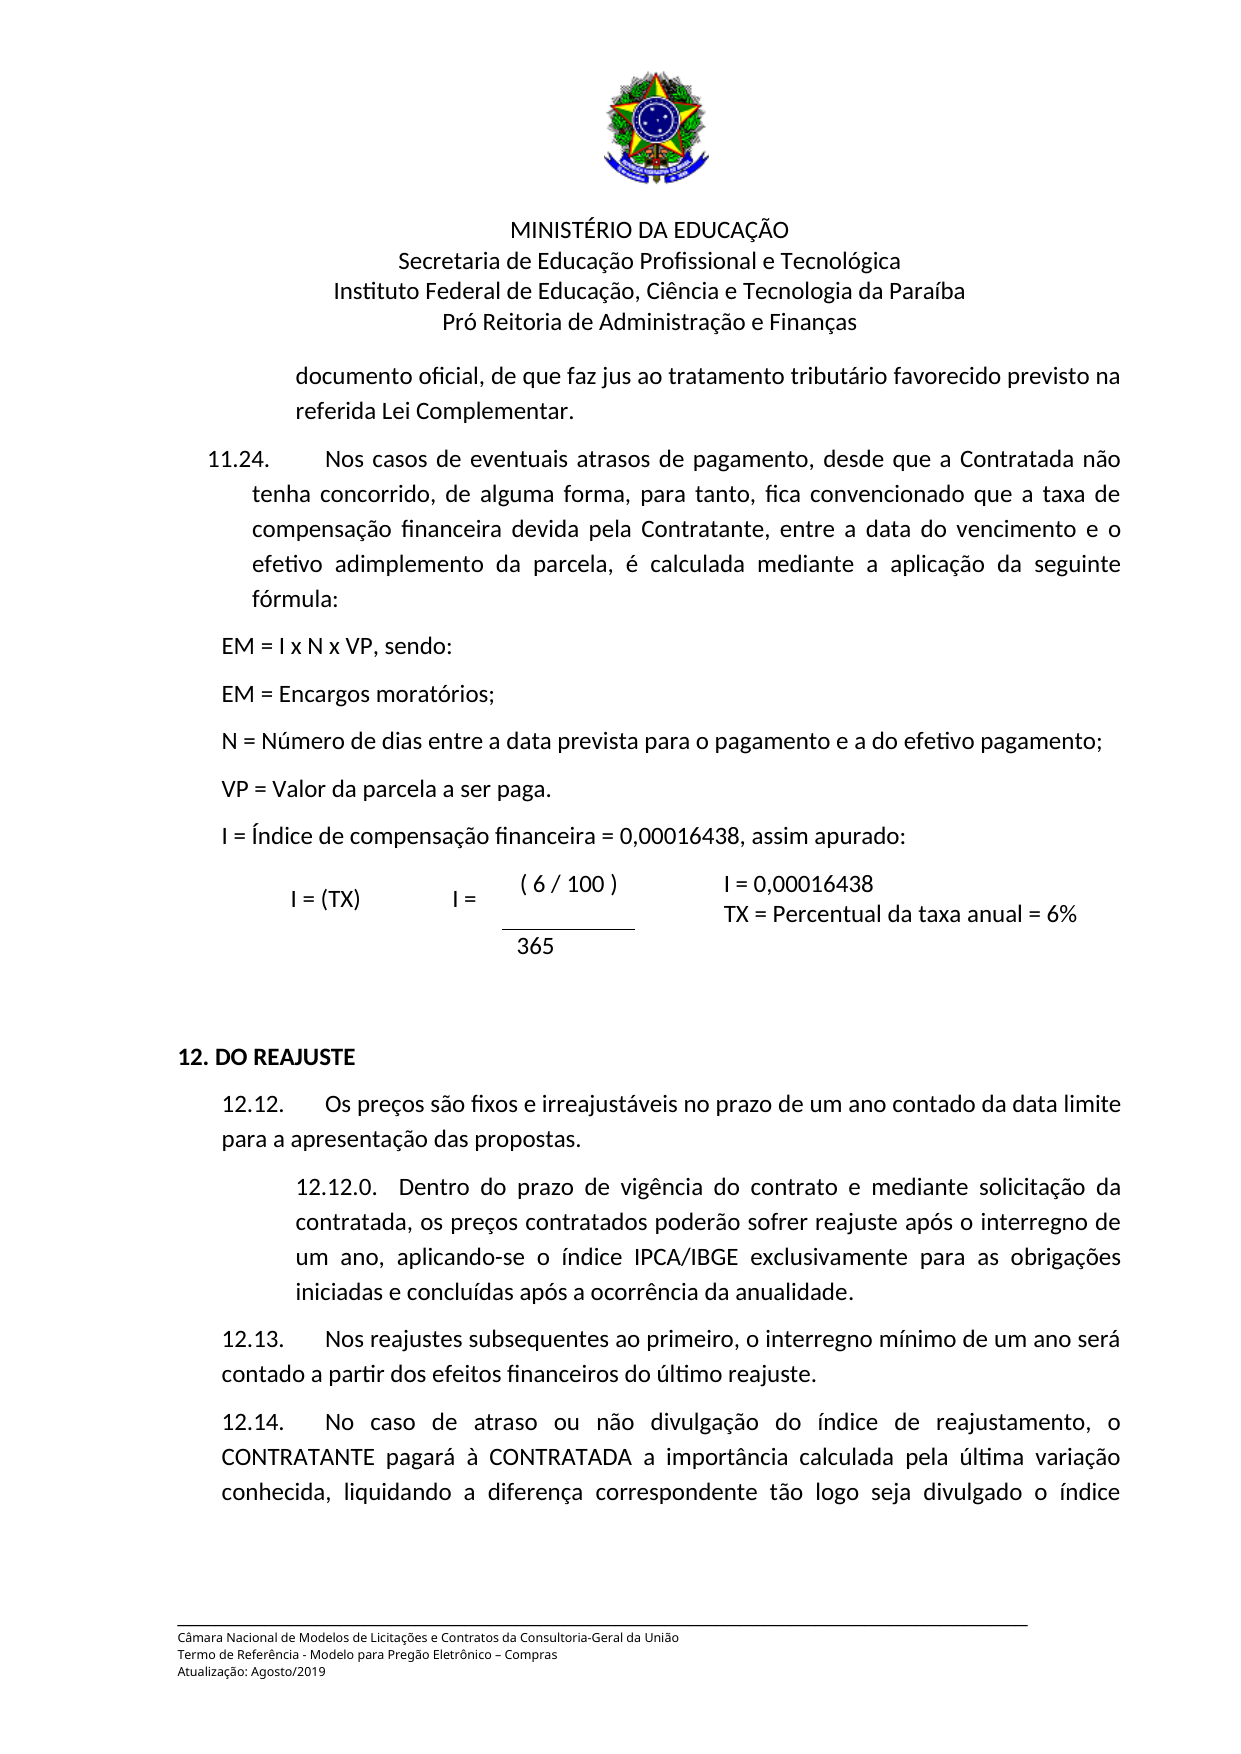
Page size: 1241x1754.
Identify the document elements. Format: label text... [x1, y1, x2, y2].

text 365 [177, 930, 1122, 961]
text EM = I x N x VP, sendo: [221, 630, 1122, 661]
list Nos reajustes subsequentes ao primeiro, o interregno mínimo de um ano será contado a partir dos efeitos financeiros do último reajuste. [221, 1323, 1122, 1389]
text DO REAJUSTE [177, 1041, 1122, 1072]
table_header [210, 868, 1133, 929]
list Os preços são fixos e irreajustáveis no prazo de um ano contado da data limite para a apresentação das propostas. [221, 1088, 1122, 1154]
list Dentro do prazo de vigência do contrato e mediante solicitação da contratada, os preços contratados poderão sofrer reajuste após o interregno de um ano, aplicando-se o índice IPCA/IBGE exclusivamente para as obrigações iniciadas e concluídas após a ocorrência da anualidade. [295, 1171, 1122, 1307]
text I = Índice de compensação financeira = 0,00016438, assim apurado: [221, 820, 1122, 851]
text VP = Valor da parcela a ser paga. [221, 773, 1122, 803]
text N = Número de dias entre a data prevista para o pagamento e a do efetivo pagamento; [221, 725, 1122, 756]
text EM = Encargos moratórios; [221, 678, 1122, 708]
picture [602, 70, 708, 183]
list Nos casos de eventuais atrasos de pagamento, desde que a Contratada não tenha concorrido, de alguma forma, para tanto, fica convencionado que a taxa de compensação financeira devida pela Contratante, entre a data do vencimento e o efetivo adimplemento da parcela, é calculada mediante a aplicação da seguinte fórmula: [207, 443, 1122, 613]
